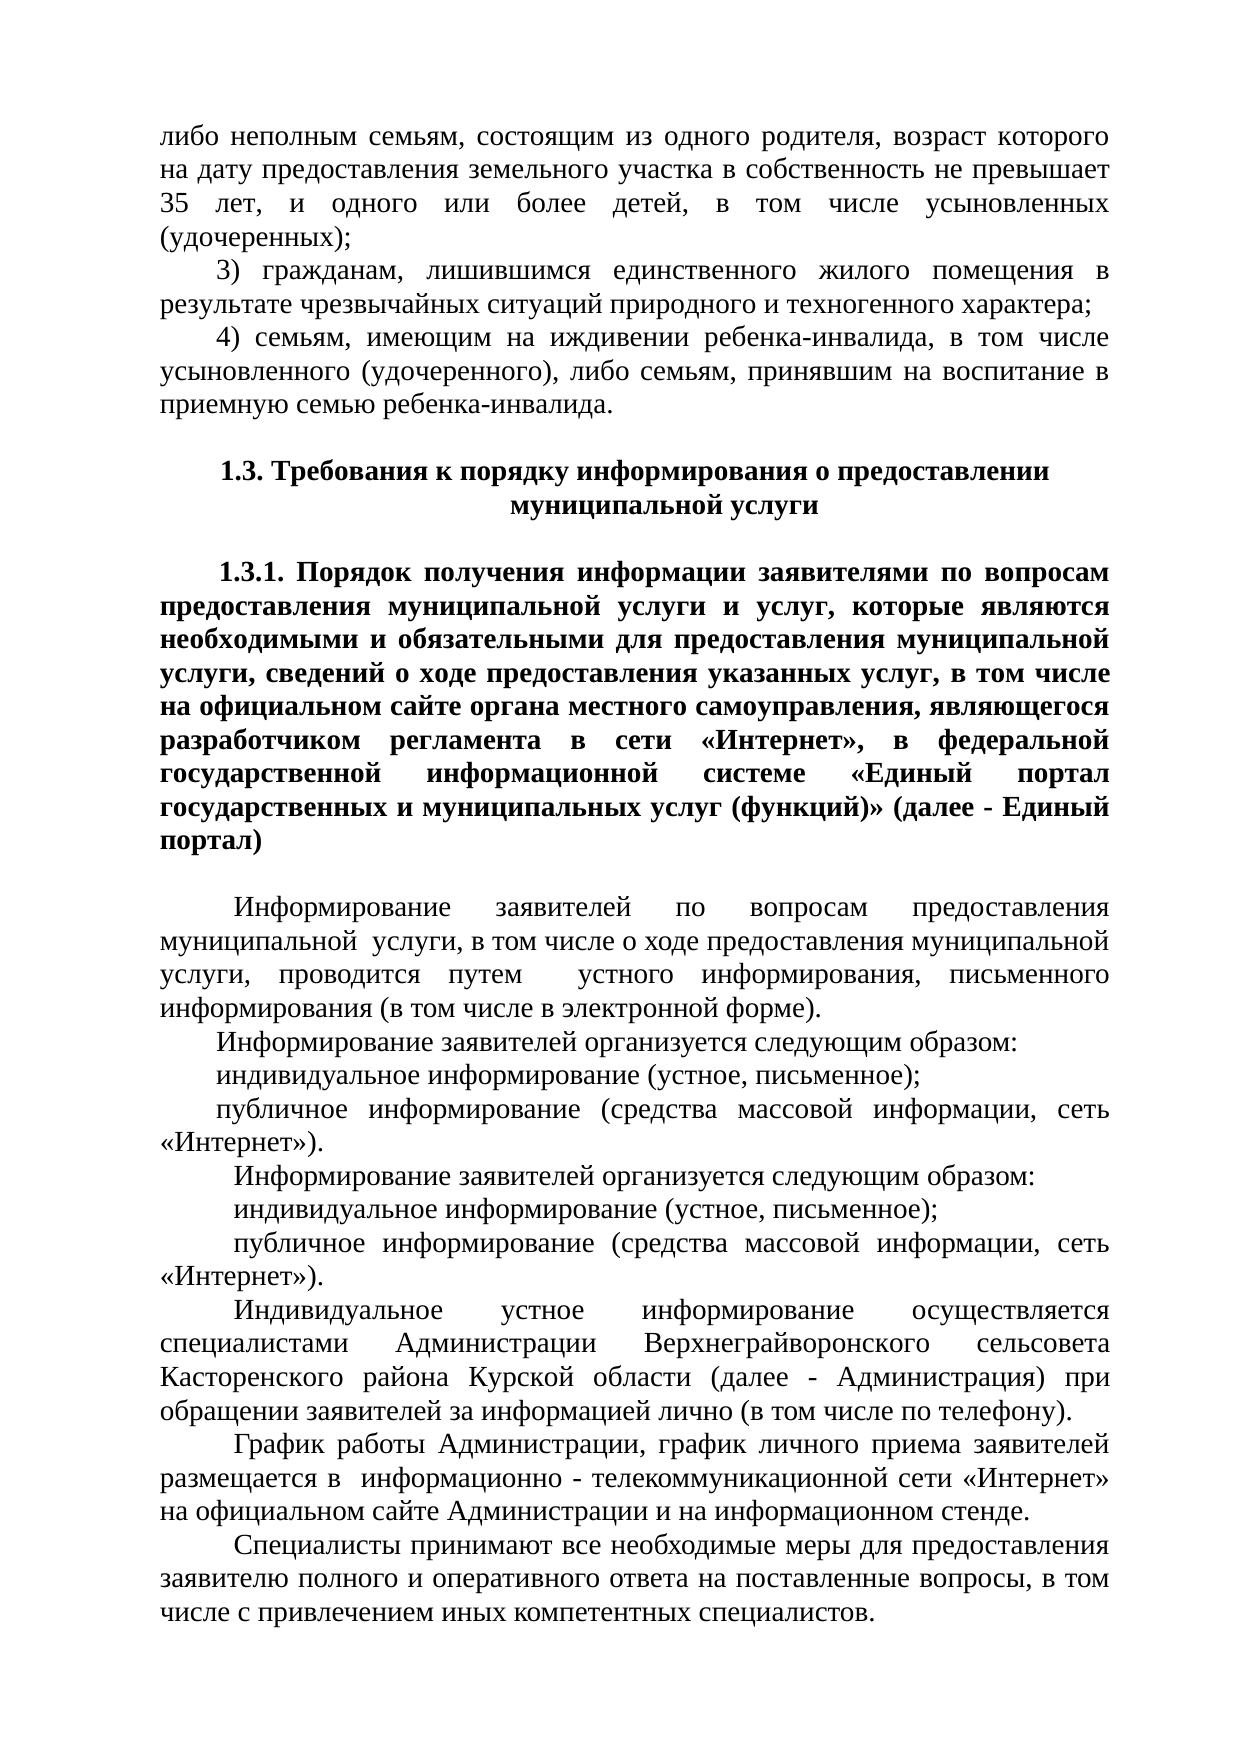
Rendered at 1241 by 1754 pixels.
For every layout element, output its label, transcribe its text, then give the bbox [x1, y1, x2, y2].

text 1.3.1. Порядок получения информации заявителями по вопросам предоставления муниципальной услуги и услуг, которые являются необходимыми и обязательными для предоставления муниципальной услуги, сведений о ходе предоставления указанных услуг, в том числе на официальном сайте органа местного самоуправления, являющегося разработчиком регламента в сети «Интернет», в федеральной государственной информационной системе «Единый портал государственных и муниципальных услуг (функций)» (далее - Единый портал) [159, 554, 1110, 856]
text индивидуальное информирование (устное, письменное); [159, 1191, 1110, 1225]
text 1.3. Требования к порядку информирования о предоставлении [159, 453, 1110, 487]
text Информирование заявителей организуется следующим образом: [159, 1024, 1110, 1057]
text муниципальной услуги [159, 487, 1110, 521]
text индивидуальное информирование (устное, письменное); [159, 1057, 1110, 1091]
text График работы Администрации, график личного приема заявителей размещается в информационно - телекоммуникационной сети «Интернет» на официальном сайте Администрации и на информационном стенде. [159, 1426, 1110, 1527]
text 3) гражданам, лишившимся единственного жилого помещения в результате чрезвычайных ситуаций природного и техногенного характера; [159, 252, 1110, 319]
text Индивидуальное устное информирование осуществляется специалистами Администрации Верхнеграйворонского сельсовета Касторенского района Курской области (далее - Администрация) при обращении заявителей за информацией лично (в том числе по телефону). [159, 1292, 1110, 1426]
text публичное информирование (средства массовой информации, сеть «Интернет»). [159, 1091, 1110, 1158]
text Специалисты принимают все необходимые меры для предоставления заявителю полного и оперативного ответа на поставленные вопросы, в том числе с привлечением иных компетентных специалистов. [159, 1527, 1110, 1627]
text Информирование заявителей организуется следующим образом: [159, 1158, 1110, 1191]
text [159, 118, 1110, 252]
text 4) семьям, имеющим на иждивении ребенка-инвалида, в том числе усыновленного (удочеренного), либо семьям, принявшим на воспитание в приемную семью ребенка-инвалида. [159, 319, 1110, 420]
text Информирование заявителей по вопросам предоставления муниципальной услуги, в том числе о ходе предоставления муниципальной услуги, проводится путем устного информирования, письменного информирования (в том числе в электронной форме). [159, 889, 1110, 1024]
text публичное информирование (средства массовой информации, сеть «Интернет»). [159, 1225, 1110, 1292]
